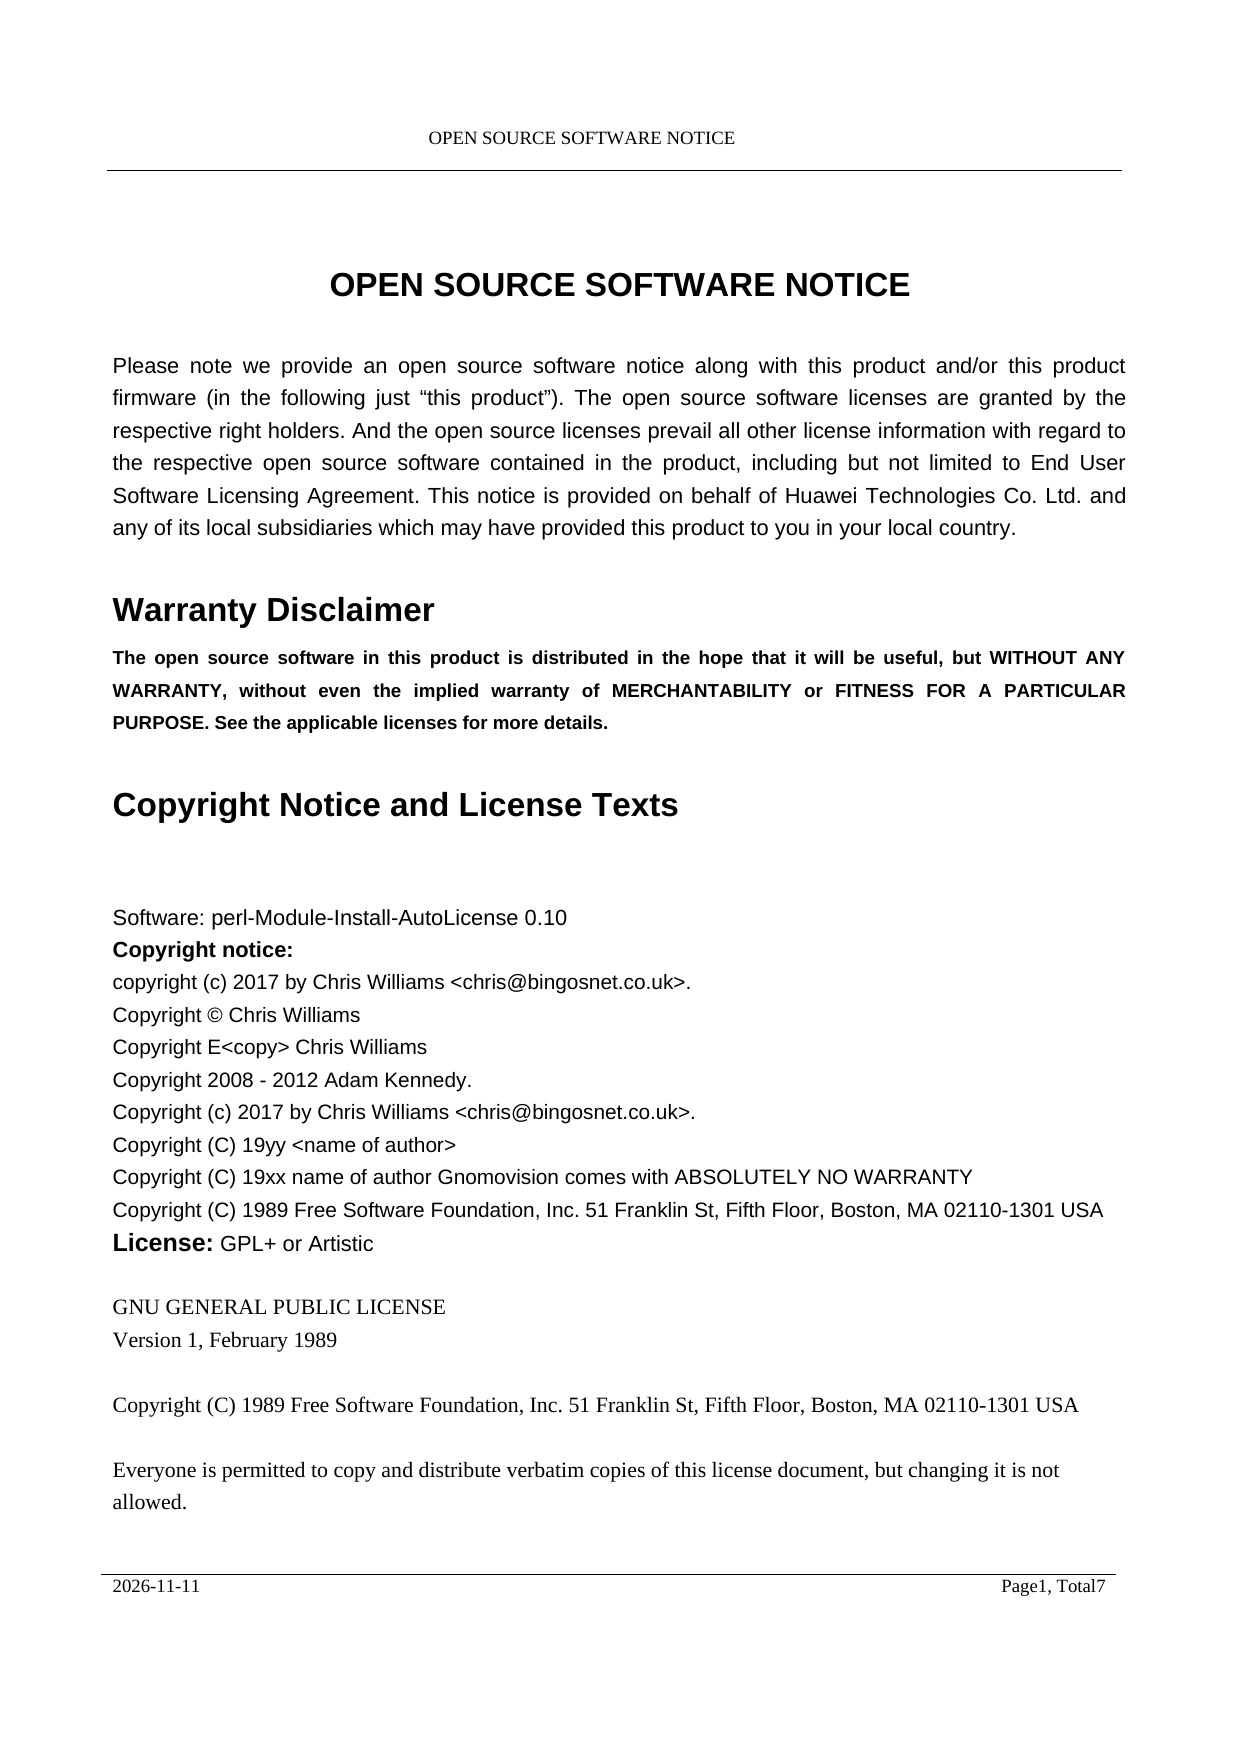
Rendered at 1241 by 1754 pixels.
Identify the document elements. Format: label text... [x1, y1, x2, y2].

text copyright (c) 2017 by Chris Williams <chris@bingosnet.co.uk>. [112, 966, 1128, 998]
text The open source software in this product is distributed in the hope that it will be useful, but WITHOUT ANY WARRANTY, without even the implied warranty of MERCHANTABILITY or FITNESS FOR A PARTICULAR PURPOSE. See the applicable licenses for more details. [112, 641, 1128, 739]
text Warranty Disclaimer [112, 576, 1128, 641]
text Please note we provide an open source software notice along with this product and/or this product firmware (in the following just “this product”). The open source software licenses are granted by the respective right holders. And the open source licenses prevail all other license information with regard to the respective open source software contained in the product, including but not limited to End User Software Licensing Agreement. This notice is provided on behalf of Huawei Technologies Co. Ltd. and any of its local subsidiaries which may have provided this product to you in your local country. [112, 349, 1128, 544]
text Copyright E<copy> Chris Williams [112, 1031, 1128, 1063]
text Software: perl-Module-Install-AutoLicense 0.10 [112, 901, 1128, 933]
text OPEN SOURCE SOFTWARE NOTICE [112, 251, 1128, 316]
text Copyright (C) 19xx name of author Gnomovision comes with ABSOLUTELY NO WARRANTY [112, 1161, 1128, 1193]
text Copyright © Chris Williams [112, 998, 1128, 1031]
text Copyright notice: [112, 933, 1128, 966]
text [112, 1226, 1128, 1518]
text Copyright (C) 19yy <name of author> [112, 1128, 1128, 1161]
text Copyright (C) 1989 Free Software Foundation, Inc. 51 Franklin St, Fifth Floor, Boston, MA 02110-1301 USA [112, 1193, 1128, 1226]
text Copyright Notice and License Texts [112, 771, 1128, 836]
text Copyright 2008 - 2012 Adam Kennedy. [112, 1063, 1128, 1096]
text Copyright (c) 2017 by Chris Williams <chris@bingosnet.co.uk>. [112, 1096, 1128, 1128]
